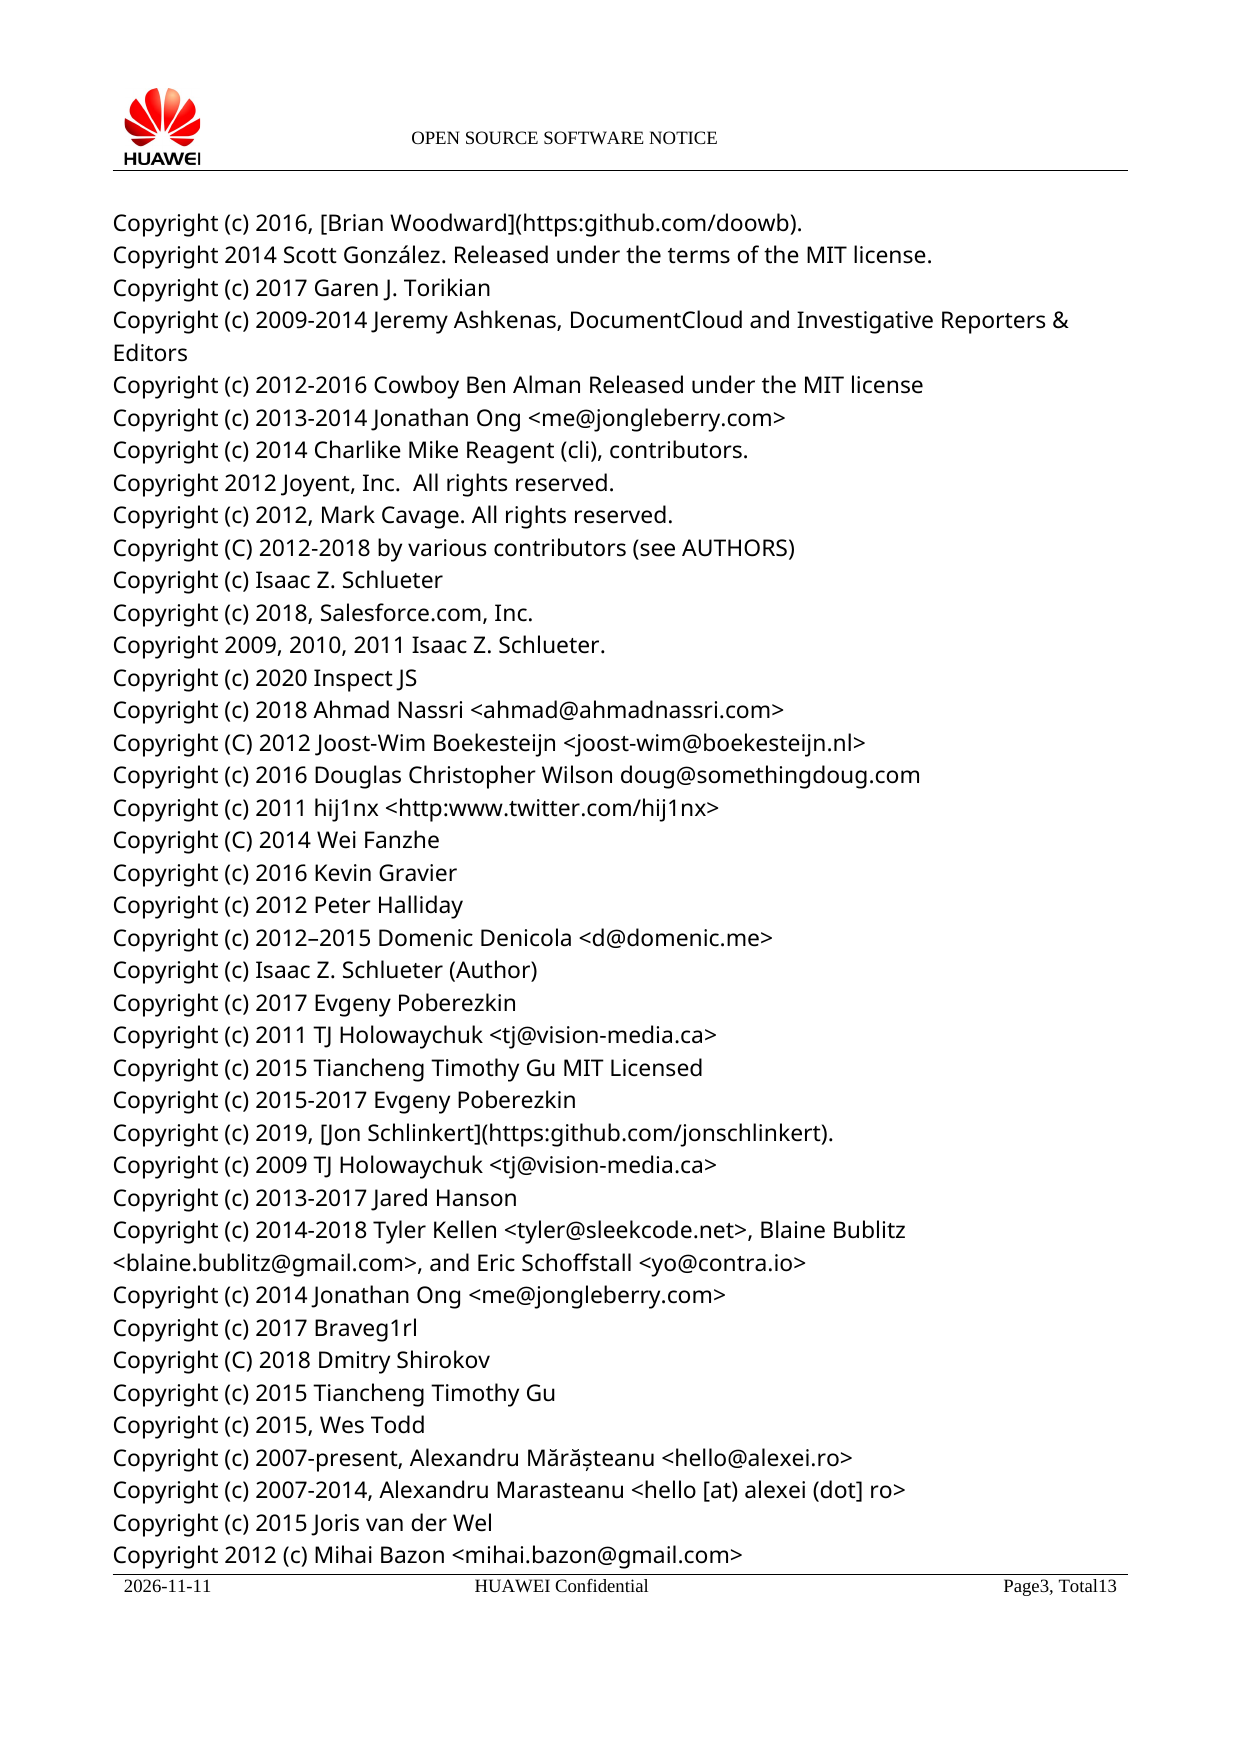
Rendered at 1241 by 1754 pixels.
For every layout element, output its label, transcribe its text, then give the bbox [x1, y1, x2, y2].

picture [124, 88, 201, 165]
